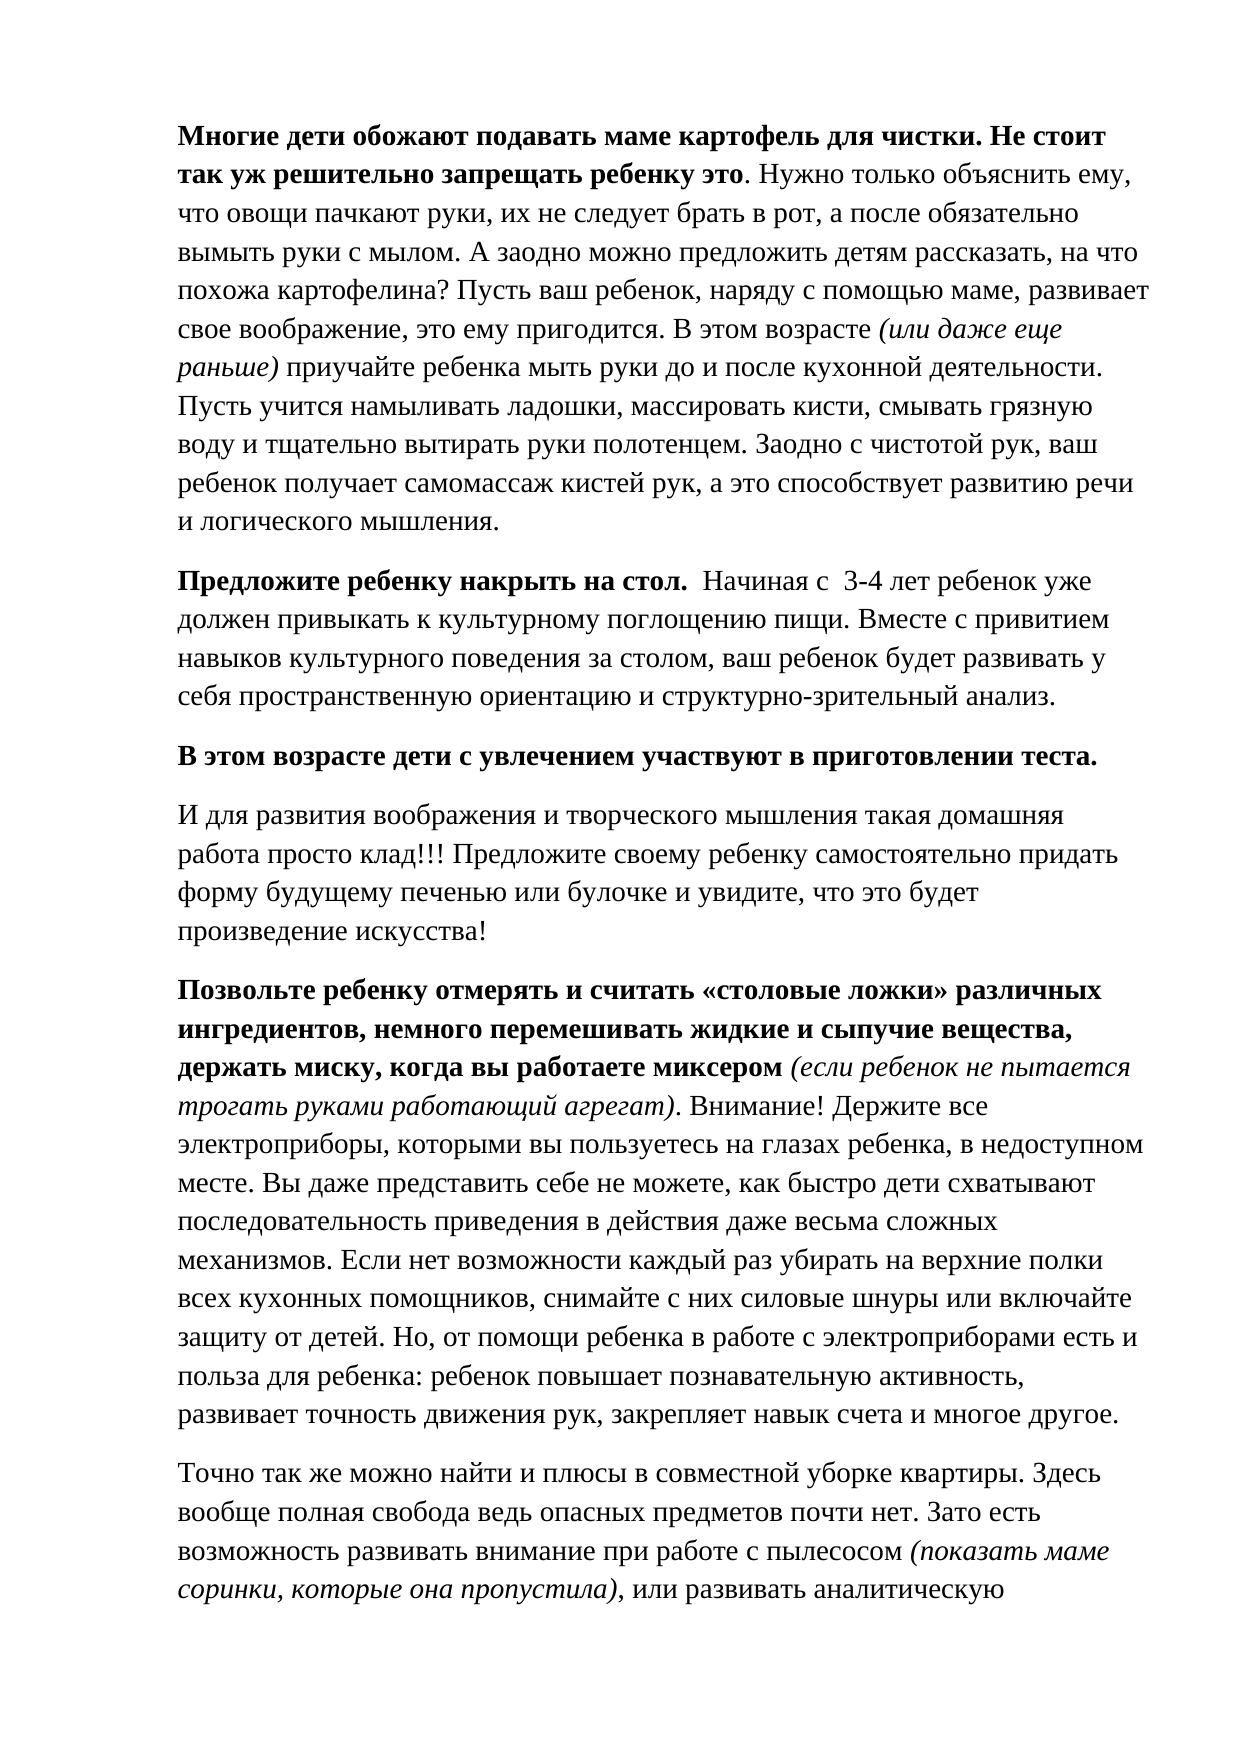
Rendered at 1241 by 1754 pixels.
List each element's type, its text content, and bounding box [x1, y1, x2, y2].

text Позвольте ребенку отмерять и считать «столовые ложки» различных ингредиентов, немного перемешивать жидкие и сыпучие вещества, держать миску, когда вы работаете миксером (если ребенок не пытается трогать руками работающий агрегат). Внимание! Держите все электроприборы, которыми вы пользуетесь на глазах ребенка, в недоступном месте. Вы даже представить себе не можете, как быстро дети схватывают последовательность приведения в действия даже весьма сложных механизмов. Если нет возможности каждый раз убирать на верхние полки всех кухонных помощников, снимайте с них силовые шнуры или включайте защиту от детей. Но, от помощи ребенка в работе с электроприборами есть и польза для ребенка: ребенок повышает познавательную активность, развивает точность движения рук, закрепляет навык счета и многое другое. [177, 972, 1152, 1430]
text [177, 1456, 1152, 1605]
text И для развития воображения и творческого мышления такая домашняя работа просто клад!!! Предложите своему ребенку самостоятельно придать форму будущему печенью или булочке и увидите, что это будет произведение искусства! [177, 797, 1152, 946]
text В этом возрасте дети с увлечением участвуют в приготовлении теста. [177, 738, 1152, 771]
text Предложите ребенку накрыть на стол. Начиная с 3-4 лет ребенок уже должен привыкать к культурному поглощению пищи. Вместе с привитием навыков культурного поведения за столом, ваш ребенок будет развивать у себя пространственную ориентацию и структурно-зрительный анализ. [177, 563, 1152, 712]
text Многие дети обожают подавать маме картофель для чистки. Не стоит так уж решительно запрещать ребенку это. Нужно только объяснить ему, что овощи пачкают руки, их не следует брать в рот, а после обязательно вымыть руки с мылом. А заодно можно предложить детям рассказать, на что похожа картофелина? Пусть ваш ребенок, наряду с помощью маме, развивает свое воображение, это ему пригодится. В этом возрасте (или даже еще раньше) приучайте ребенка мыть руки до и после кухонной деятельности. Пусть учится намыливать ладошки, массировать кисти, смывать грязную воду и тщательно вытирать руки полотенцем. Заодно с чистотой рук, ваш ребенок получает самомассаж кистей рук, а это способствует развитию речи и логического мышления. [177, 118, 1152, 537]
